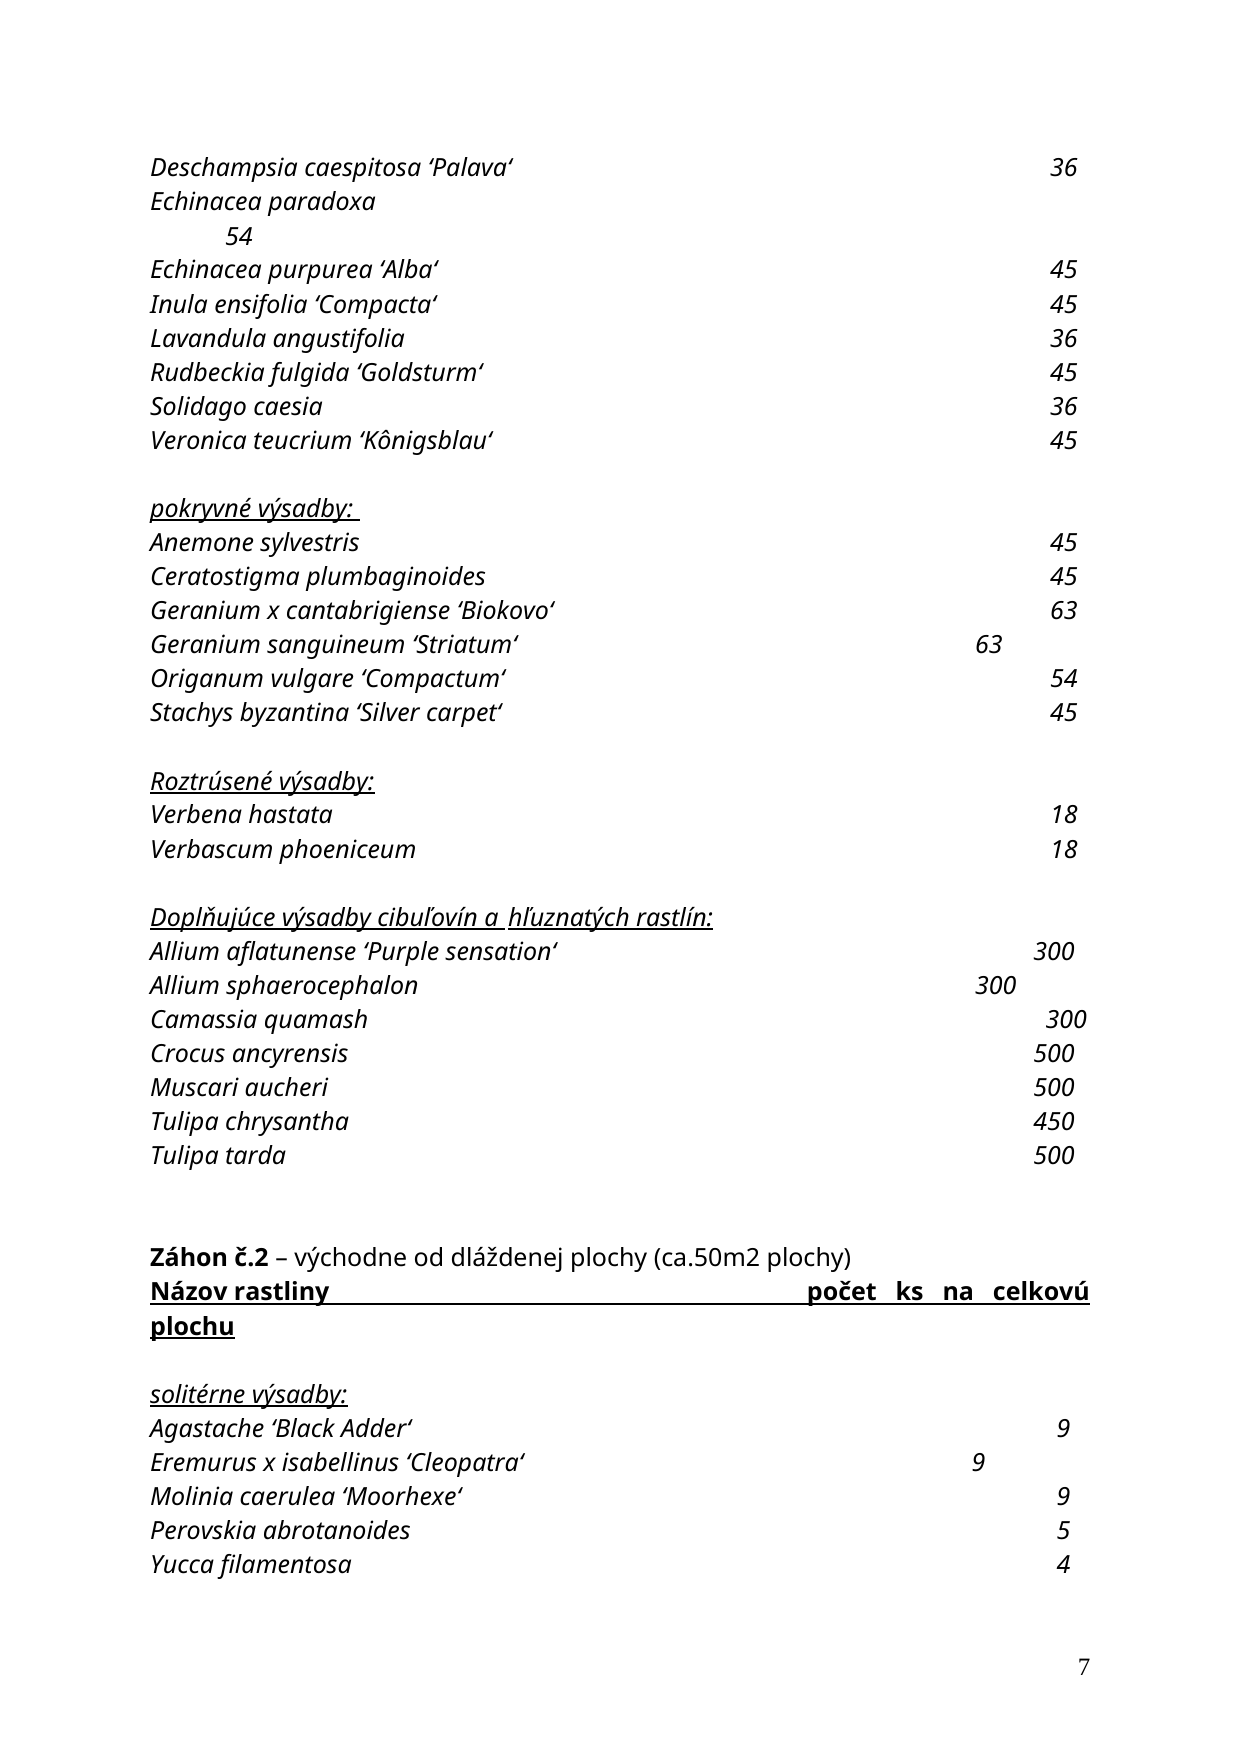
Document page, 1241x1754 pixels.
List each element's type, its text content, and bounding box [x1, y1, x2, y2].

text Deschampsia caespitosa ‘Palava‘ 36 [150, 150, 1090, 184]
text Camassia quamash 300 Crocus ancyrensis 500 [150, 1002, 1090, 1070]
text Roztrúsené výsadby: [150, 763, 1090, 797]
text Geranium x cantabrigiense ‘Biokovo‘ 63 [150, 593, 1090, 627]
text Názov rastliny počet ks na celkovú plochu [150, 1274, 1090, 1303]
text Doplňujúce výsadby cibuľovín a hľuznatých rastlín: [150, 899, 1090, 933]
text Rudbeckia fulgida ‘Goldsturm‘ 45 [150, 354, 1090, 388]
text solitérne výsadby: [150, 1376, 1090, 1410]
text Echinacea purpurea ‘Alba‘ 45 [150, 252, 1090, 286]
text Agastache ‘Black Adder‘ 9 [150, 1410, 1090, 1444]
text Tulipa tarda 500 [150, 1138, 1090, 1172]
text Inula ensifolia ‘Compacta‘ 45 [150, 286, 1090, 320]
text Molinia caerulea ‘Moorhexe‘ 9 [150, 1478, 1090, 1512]
text Ceratostigma plumbaginoides 45 [150, 559, 1090, 593]
text Veronica teucrium ‘Kônigsblau‘ 45 [150, 422, 1090, 457]
text Názov rastliny počet ks na celkovú plochu [150, 1305, 1090, 1342]
text Verbena hastata 18 [150, 797, 1090, 831]
text Verbascum phoeniceum 18 [150, 831, 1090, 865]
text Perovskia abrotanoides 5 [150, 1512, 1090, 1547]
text Origanum vulgare ‘Compactum‘ 54 [150, 661, 1090, 695]
text Allium aflatunense ‘Purple sensation‘ 300 [150, 933, 1090, 967]
text Geranium sanguineum ‘Striatum‘ 63 [150, 627, 1090, 661]
text Yucca filamentosa 4 [150, 1547, 1090, 1581]
text Anemone sylvestris 45 [150, 525, 1090, 559]
text Echinacea paradoxa 54 [150, 184, 1090, 252]
text Stachys byzantina ‘Silver carpet‘ 45 [150, 695, 1090, 729]
text Eremurus x isabellinus ‘Cleopatra‘ 9 [150, 1444, 1090, 1478]
text pokryvné výsadby: [150, 491, 1090, 525]
text Záhon č.2 – východne od dláždenej plochy (ca.50m2 plochy) [150, 1240, 1090, 1274]
text Solidago caesia 36 [150, 388, 1090, 422]
text Tulipa chrysantha 450 [150, 1104, 1090, 1138]
text Lavandula angustifolia 36 [150, 320, 1090, 354]
text Allium sphaerocephalon 300 [150, 967, 1090, 1002]
text Muscari aucheri 500 [150, 1070, 1090, 1104]
